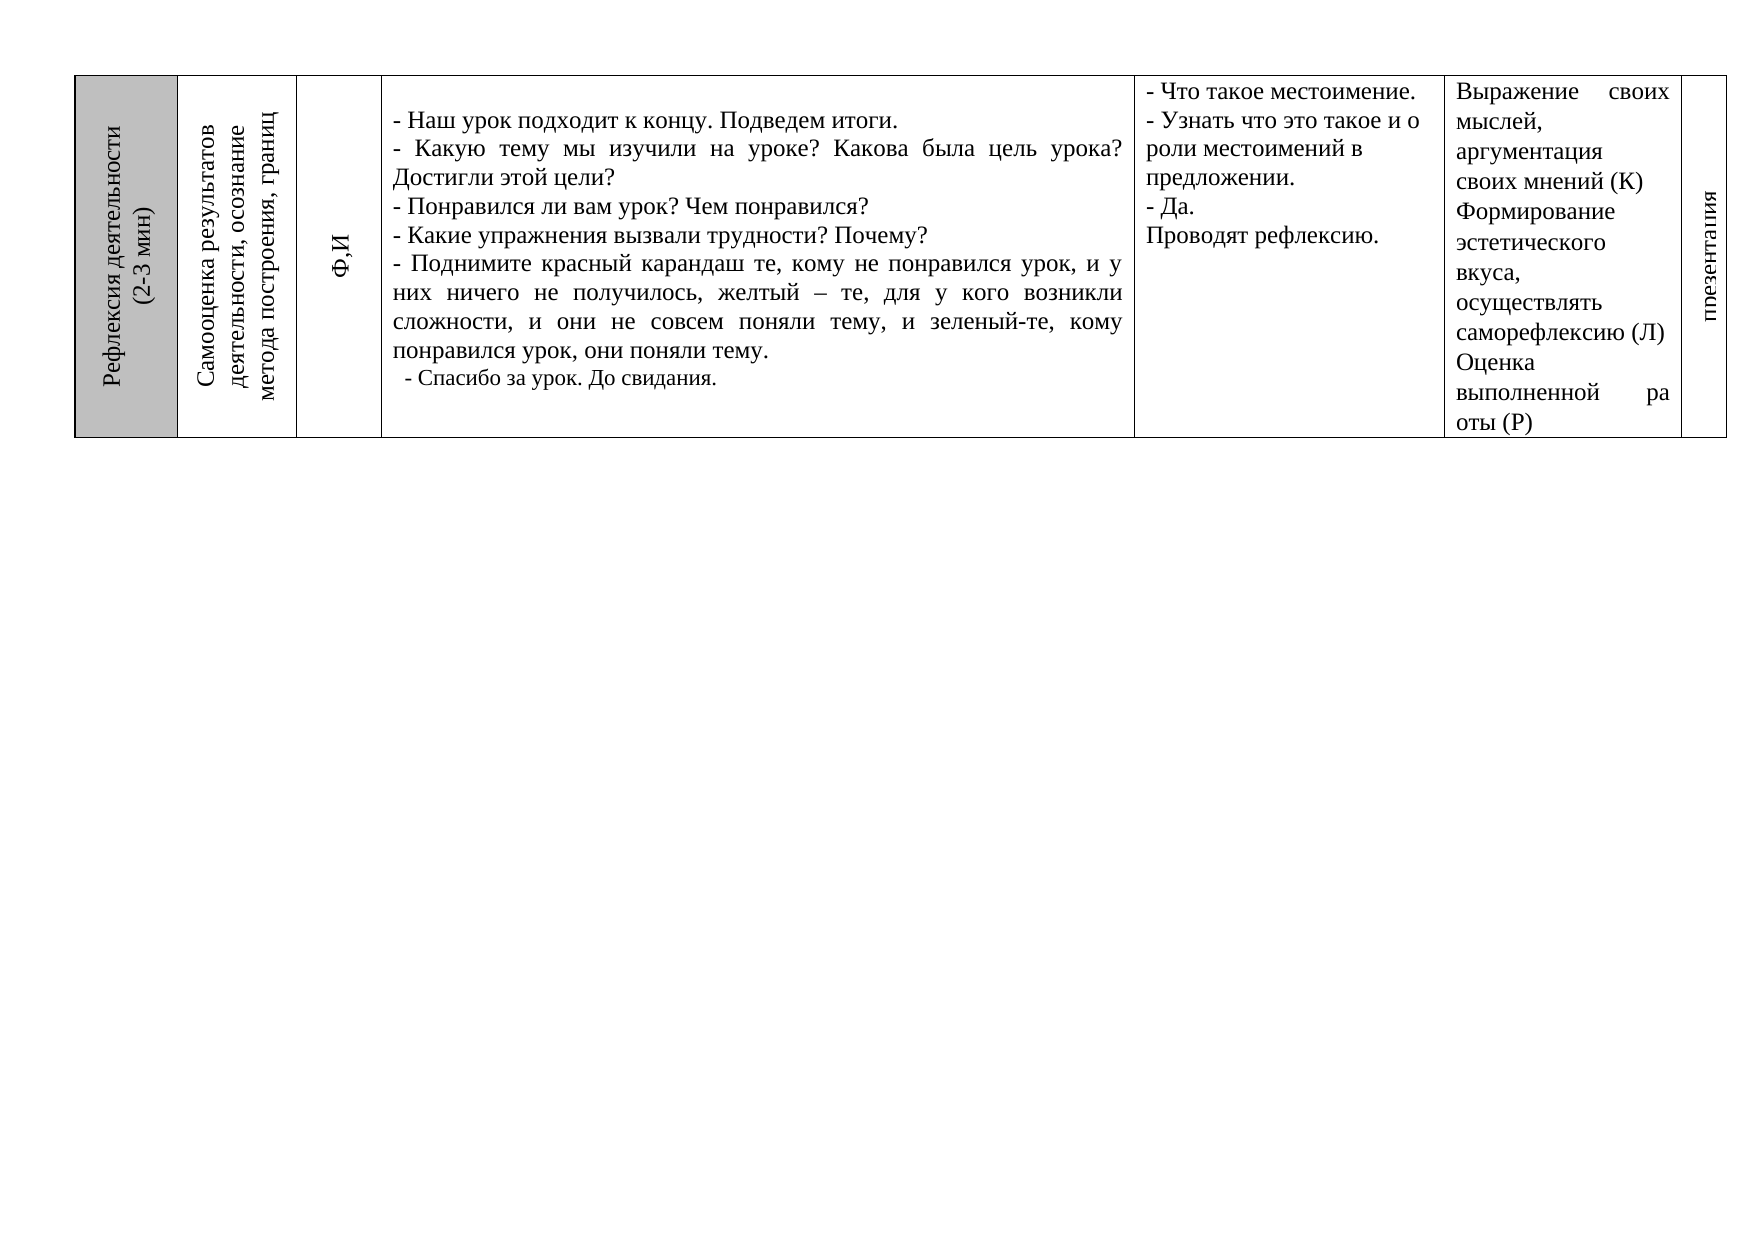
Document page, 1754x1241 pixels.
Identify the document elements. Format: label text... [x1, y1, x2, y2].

table_cell - Наш урок подходит к концу. Подведем итоги. - Какую тему мы изучили на уроке? Какова была цель урока? Достигли этой цели? - Понравился ли вам урок? Чем понравился? - Какие упражнения вызвали трудности? Почему? - Поднимите красный карандаш те, кому не понравился урок, и у них ничего не получилось, желтый – те, для у кого возникли сложности, и они не совсем поняли тему, и зеленый-те, кому понравился урок, они поняли тему. - Спасибо за урок. До свидания. [382, 76, 1134, 437]
table_cell Рефлексия деятельности (2-3 мин) [76, 76, 177, 437]
table_cell Самооценка результатов деятельности, осознание метода построения, границ применения нового знания [178, 76, 296, 437]
table_cell Ф,И [297, 76, 381, 437]
table_cell Выражение своих мыслей, аргументация своих мнений (К) Формирование эстетического вкуса, осуществлять саморефлексию (Л) Оценка выполненной ра оты (Р) [1445, 76, 1681, 437]
table_cell презентация [1682, 76, 1726, 437]
table_cell - Что такое местоимение. - Узнать что это такое и о роли местоимений в предложении. - Да. Проводят рефлексию. [1135, 76, 1444, 437]
